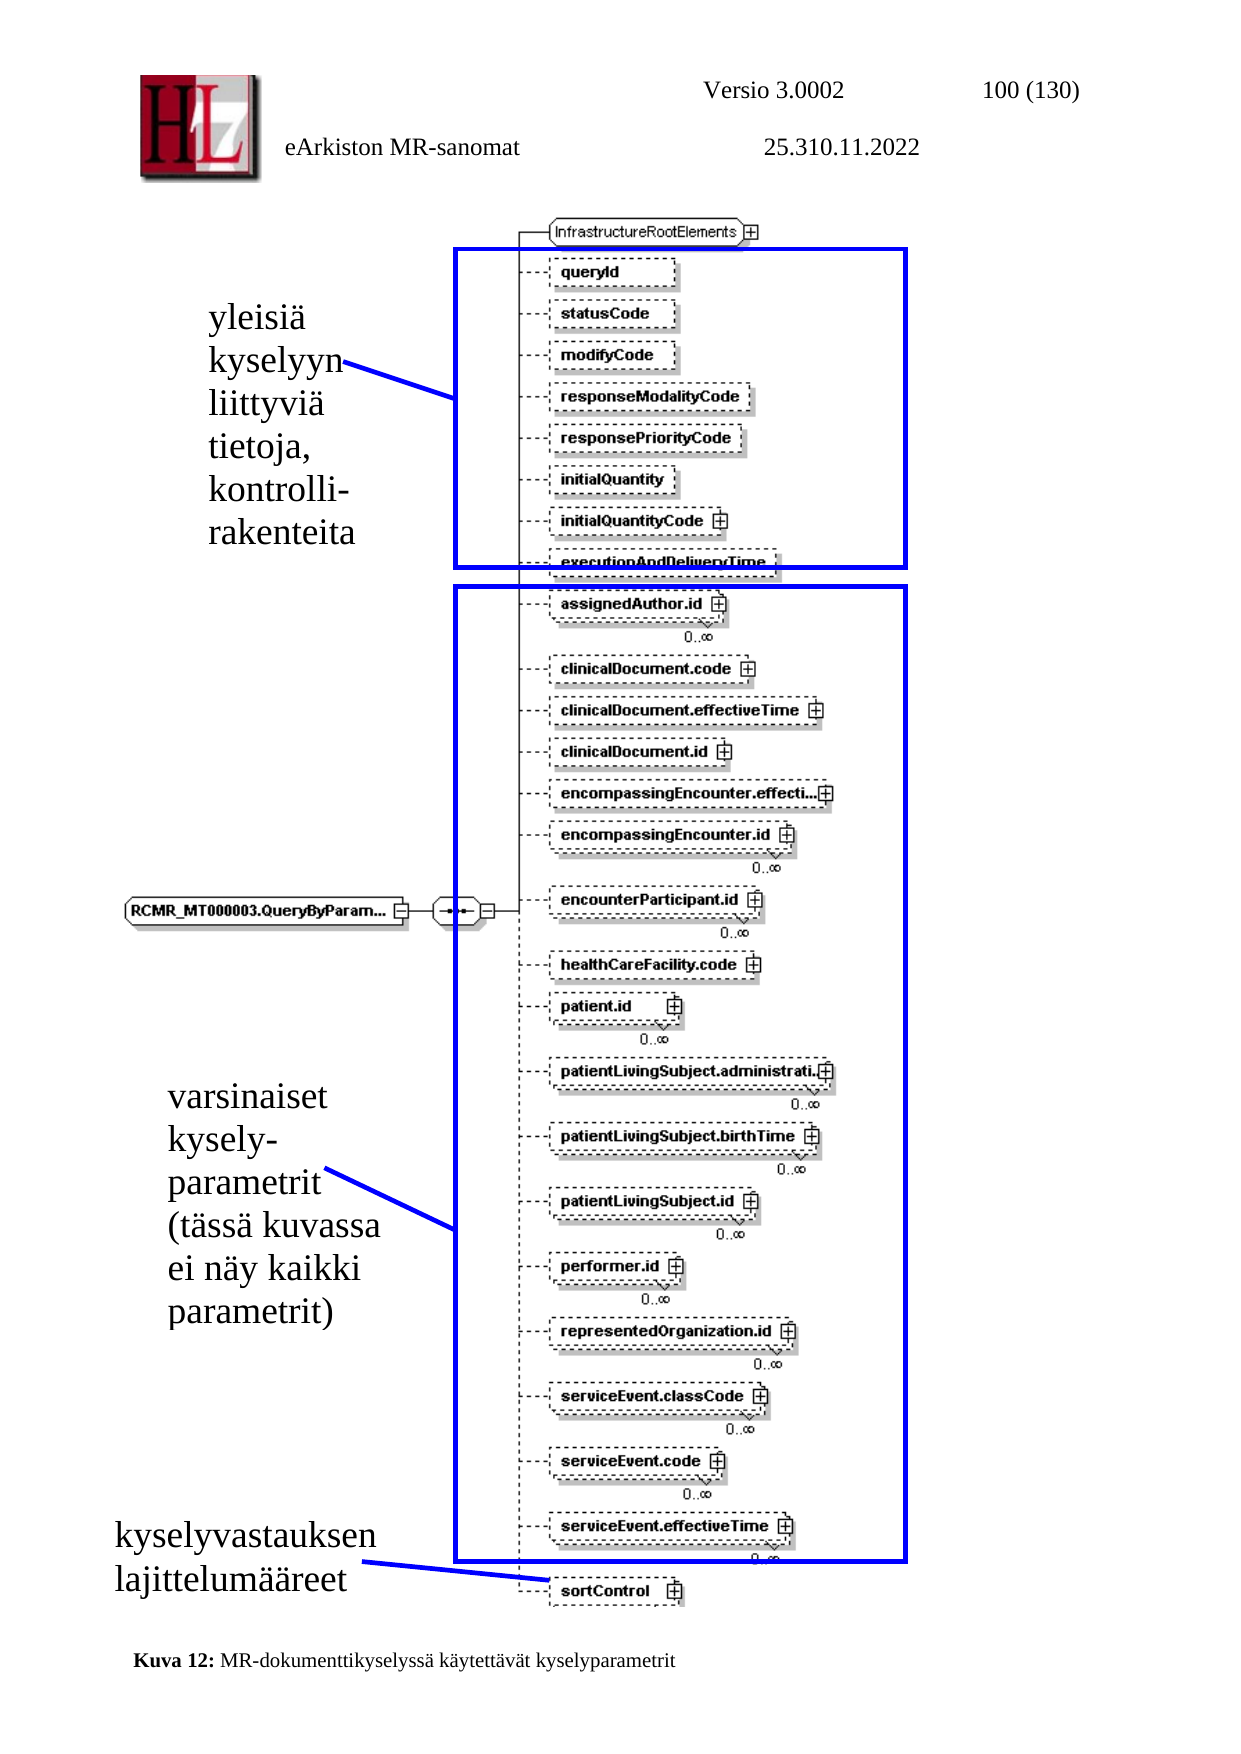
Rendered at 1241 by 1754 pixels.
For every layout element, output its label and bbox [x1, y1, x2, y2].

picture [140, 75, 263, 183]
picture [458, 251, 864, 565]
picture [118, 211, 864, 1607]
picture [458, 589, 864, 1559]
